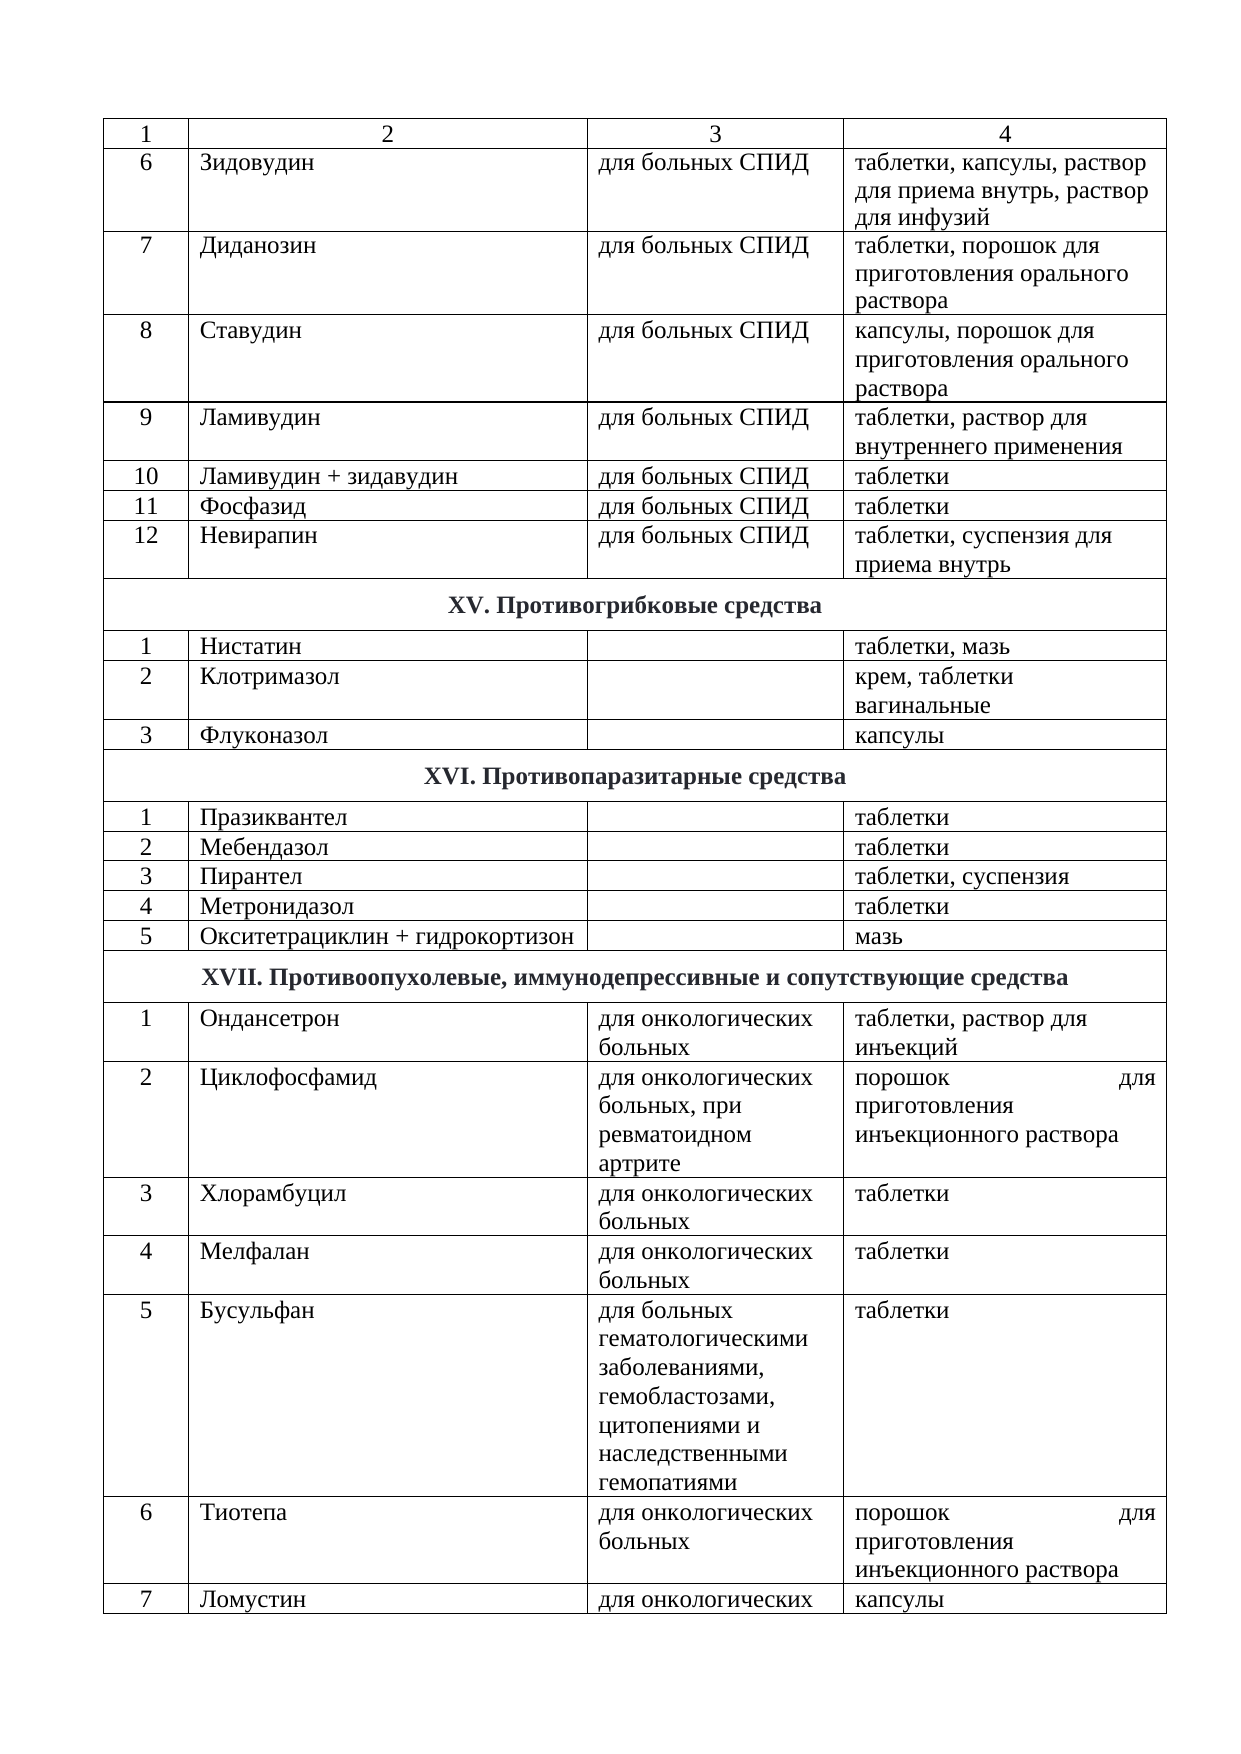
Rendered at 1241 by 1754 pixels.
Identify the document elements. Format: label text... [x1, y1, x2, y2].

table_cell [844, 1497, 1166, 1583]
table_cell таблетки, порошок для приготовления орального раствора [844, 232, 1166, 314]
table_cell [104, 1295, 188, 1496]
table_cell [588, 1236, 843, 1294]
table_cell Клотримазол [189, 661, 587, 719]
table_cell 1 [104, 802, 188, 831]
table_cell Зидовудин [189, 149, 587, 231]
table_header 2 [189, 119, 587, 148]
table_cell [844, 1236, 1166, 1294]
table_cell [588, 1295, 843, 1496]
table_cell 8 [104, 315, 188, 401]
table_cell капсулы, порошок для приготовления орального раствора [844, 315, 1166, 401]
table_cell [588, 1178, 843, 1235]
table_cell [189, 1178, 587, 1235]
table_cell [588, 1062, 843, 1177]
table_cell 2 [104, 661, 188, 719]
table_cell [588, 891, 843, 920]
table_cell Метронидазол [189, 891, 587, 920]
table_cell Диданозин [189, 232, 587, 314]
table_cell Фосфазид [189, 491, 587, 519]
table_cell для больных СПИД [588, 491, 843, 519]
table_cell для онкологических больных [588, 1003, 843, 1061]
table_cell таблетки [844, 802, 1166, 831]
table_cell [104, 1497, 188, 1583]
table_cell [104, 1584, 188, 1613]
table_cell 3 [104, 861, 188, 890]
table_cell Ламивудин + зидавудин [189, 461, 587, 490]
table_cell 2 [104, 832, 188, 860]
table_header 3 [588, 119, 843, 148]
table_cell 11 [104, 491, 188, 519]
table_cell [588, 631, 843, 660]
table_cell крем, таблетки вагинальные [844, 661, 1166, 719]
table_cell Ондансетрон [189, 1003, 587, 1061]
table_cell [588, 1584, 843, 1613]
table_cell [588, 661, 843, 719]
table_cell для больных СПИД [588, 461, 843, 490]
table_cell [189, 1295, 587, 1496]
table_cell [588, 802, 843, 831]
table_header 1 [104, 119, 188, 148]
table_cell [588, 720, 843, 748]
table_cell для больных СПИД [588, 521, 843, 578]
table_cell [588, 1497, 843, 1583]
table_cell таблетки [844, 832, 1166, 860]
table_cell 4 [104, 891, 188, 920]
table_cell таблетки, мазь [844, 631, 1166, 660]
table_cell Нистатин [189, 631, 587, 660]
table_cell 3 [104, 720, 188, 748]
table_cell таблетки, суспензия [844, 861, 1166, 890]
table_cell Невирапин [189, 521, 587, 578]
table_cell мазь [844, 921, 1166, 950]
table_cell 1 [104, 1003, 188, 1061]
table_cell для больных СПИД [588, 403, 843, 460]
table_cell 9 [104, 403, 188, 460]
table_cell капсулы [844, 720, 1166, 748]
table_cell 1 [104, 631, 188, 660]
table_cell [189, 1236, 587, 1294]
table_cell XVI. Противопаразитарные средства [104, 750, 1166, 801]
table_cell таблетки [844, 491, 1166, 519]
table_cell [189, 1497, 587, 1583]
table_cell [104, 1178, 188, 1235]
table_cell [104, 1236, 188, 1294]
table_cell Пирантел [189, 861, 587, 890]
table_cell таблетки [844, 891, 1166, 920]
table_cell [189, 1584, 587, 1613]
table_cell Мебендазол [189, 832, 587, 860]
table_cell [588, 832, 843, 860]
table_header 4 [844, 119, 1166, 148]
table_cell таблетки, капсулы, раствор для приема внутрь, раствор для инфузий [844, 149, 1166, 231]
table_cell для больных СПИД [588, 232, 843, 314]
table_cell для больных СПИД [588, 315, 843, 401]
table_cell таблетки, раствор для внутреннего применения [844, 403, 1166, 460]
table_cell [588, 921, 843, 950]
table_cell XV. Противогрибковые средства [104, 579, 1166, 630]
table_cell 10 [104, 461, 188, 490]
table_cell Празиквантел [189, 802, 587, 831]
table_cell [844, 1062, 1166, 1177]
table_cell Ставудин [189, 315, 587, 401]
table_cell для больных СПИД [588, 149, 843, 231]
table_cell Ламивудин [189, 403, 587, 460]
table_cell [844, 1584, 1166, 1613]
table_cell таблетки [844, 461, 1166, 490]
table_cell 12 [104, 521, 188, 578]
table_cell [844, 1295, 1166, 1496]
table_cell Циклофосфамид [189, 1062, 587, 1177]
table_cell Окситетрациклин + гидрокортизон [189, 921, 587, 950]
table_cell [588, 861, 843, 890]
table_cell XVII. Противоопухолевые, иммунодепрессивные и сопутствующие средства [104, 951, 1166, 1002]
table_cell 5 [104, 921, 188, 950]
table_cell таблетки, суспензия для приема внутрь [844, 521, 1166, 578]
table_cell 7 [104, 232, 188, 314]
table_cell Флуконазол [189, 720, 587, 748]
table_cell 2 [104, 1062, 188, 1177]
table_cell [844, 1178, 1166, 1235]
table_cell 6 [104, 149, 188, 231]
table_cell таблетки, раствор для инъекций [844, 1003, 1166, 1061]
